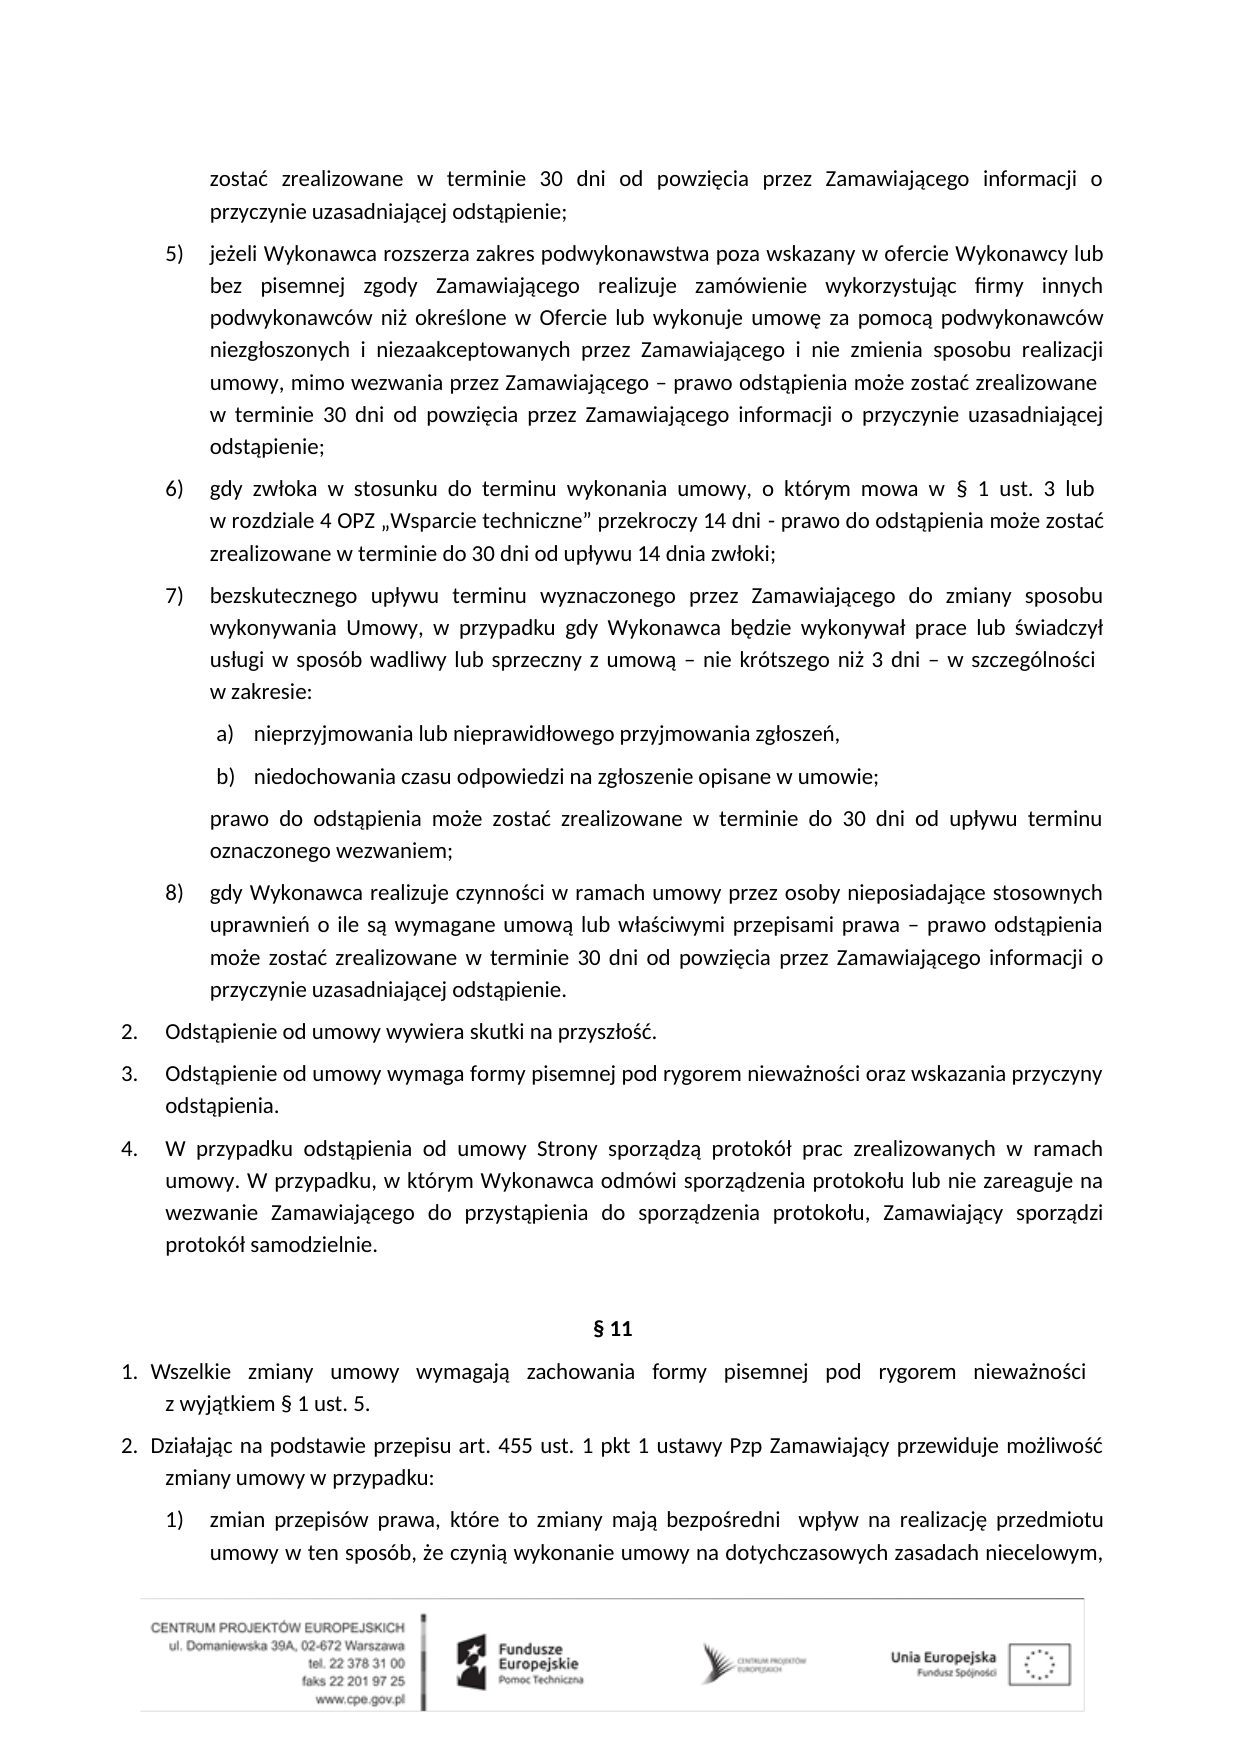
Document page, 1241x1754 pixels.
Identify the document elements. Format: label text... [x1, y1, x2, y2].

text § 11 [121, 1314, 1105, 1343]
list Wszelkie zmiany umowy wymagają zachowania formy pisemnej pod rygorem nieważności z wyjątkiem § 1 ust. 5. [121, 1357, 1105, 1417]
list Odstąpienie od umowy wywiera skutki na przyszłość. [121, 1017, 1105, 1045]
list bezskutecznego upływu terminu wyznaczonego przez Zamawiającego do zmiany sposobu wykonywania Umowy, w przypadku gdy Wykonawca będzie wykonywał prace lub świadczył usługi w sposób wadliwy lub sprzeczny z umową – nie krótszego niż 3 dni – w szczególności w zakresie: [165, 581, 1105, 705]
picture [140, 1598, 1086, 1713]
list W przypadku odstąpienia od umowy Strony sporządzą protokół prac zrealizowanych w ramach umowy. W przypadku, w którym Wykonawca odmówi sporządzenia protokołu lub nie zareaguje na wezwanie Zamawiającego do przystąpienia do sporządzenia protokołu, Zamawiający sporządzi protokół samodzielnie. [121, 1134, 1105, 1258]
list gdy zwłoka w stosunku do terminu wykonania umowy, o którym mowa w § 1 ust. 3 lub w rozdziale 4 OPZ „Wsparcie techniczne” przekroczy 14 dni - prawo do odstąpienia może zostać zrealizowane w terminie do 30 dni od upływu 14 dnia zwłoki; [165, 474, 1105, 567]
list Działając na podstawie przepisu art. 455 ust. 1 pkt 1 ustawy Pzp Zamawiający przewiduje możliwość zmiany umowy w przypadku: [121, 1431, 1105, 1491]
list niedochowania czasu odpowiedzi na zgłoszenie opisane w umowie; [216, 762, 1105, 790]
list jeżeli Wykonawca rozszerza zakres podwykonawstwa poza wskazany w ofercie Wykonawcy lub bez pisemnej zgody Zamawiającego realizuje zamówienie wykorzystując firmy innych podwykonawców niż określone w Ofercie lub wykonuje umowę za pomocą podwykonawców niezgłoszonych i niezaakceptowanych przez Zamawiającego i nie zmienia sposobu realizacji umowy, mimo wezwania przez Zamawiającego – prawo odstąpienia może zostać zrealizowane w terminie 30 dni od powzięcia przez Zamawiającego informacji o przyczynie uzasadniającej odstąpienie; [165, 239, 1105, 460]
list Odstąpienie od umowy wymaga formy pisemnej pod rygorem nieważności oraz wskazania przyczyny odstąpienia. [121, 1059, 1105, 1119]
list gdy Wykonawca realizuje czynności w ramach umowy przez osoby nieposiadające stosownych uprawnień o ile są wymagane umową lub właściwymi przepisami prawa – prawo odstąpienia może zostać zrealizowane w terminie 30 dni od powzięcia przez Zamawiającego informacji o przyczynie uzasadniającej odstąpienie. [165, 878, 1105, 1003]
text prawo do odstąpienia może zostać zrealizowane w terminie do 30 dni od upływu terminu oznaczonego wezwaniem; [209, 804, 1105, 864]
list nieprzyjmowania lub nieprawidłowego przyjmowania zgłoszeń, [216, 719, 1105, 748]
